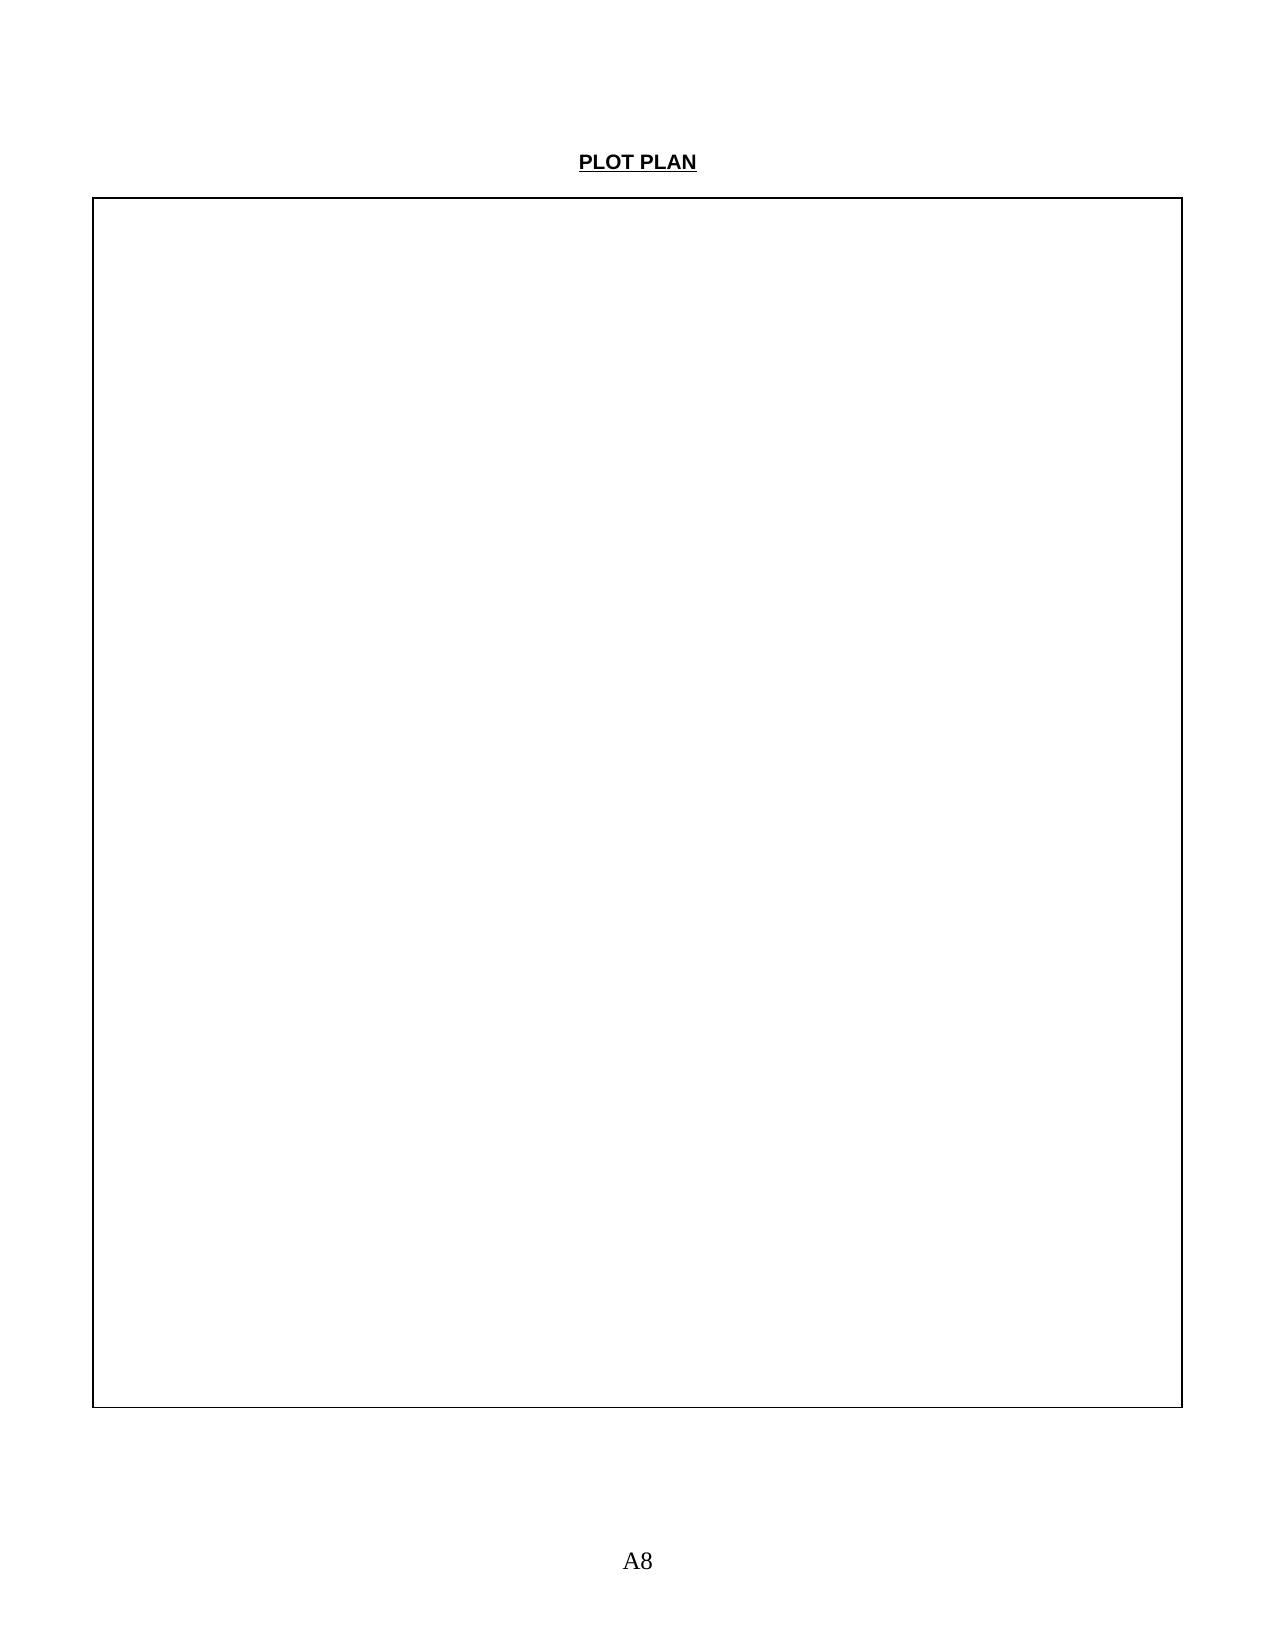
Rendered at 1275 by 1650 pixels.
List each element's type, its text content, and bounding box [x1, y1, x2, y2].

text PLOT PLAN [187, 150, 1087, 174]
